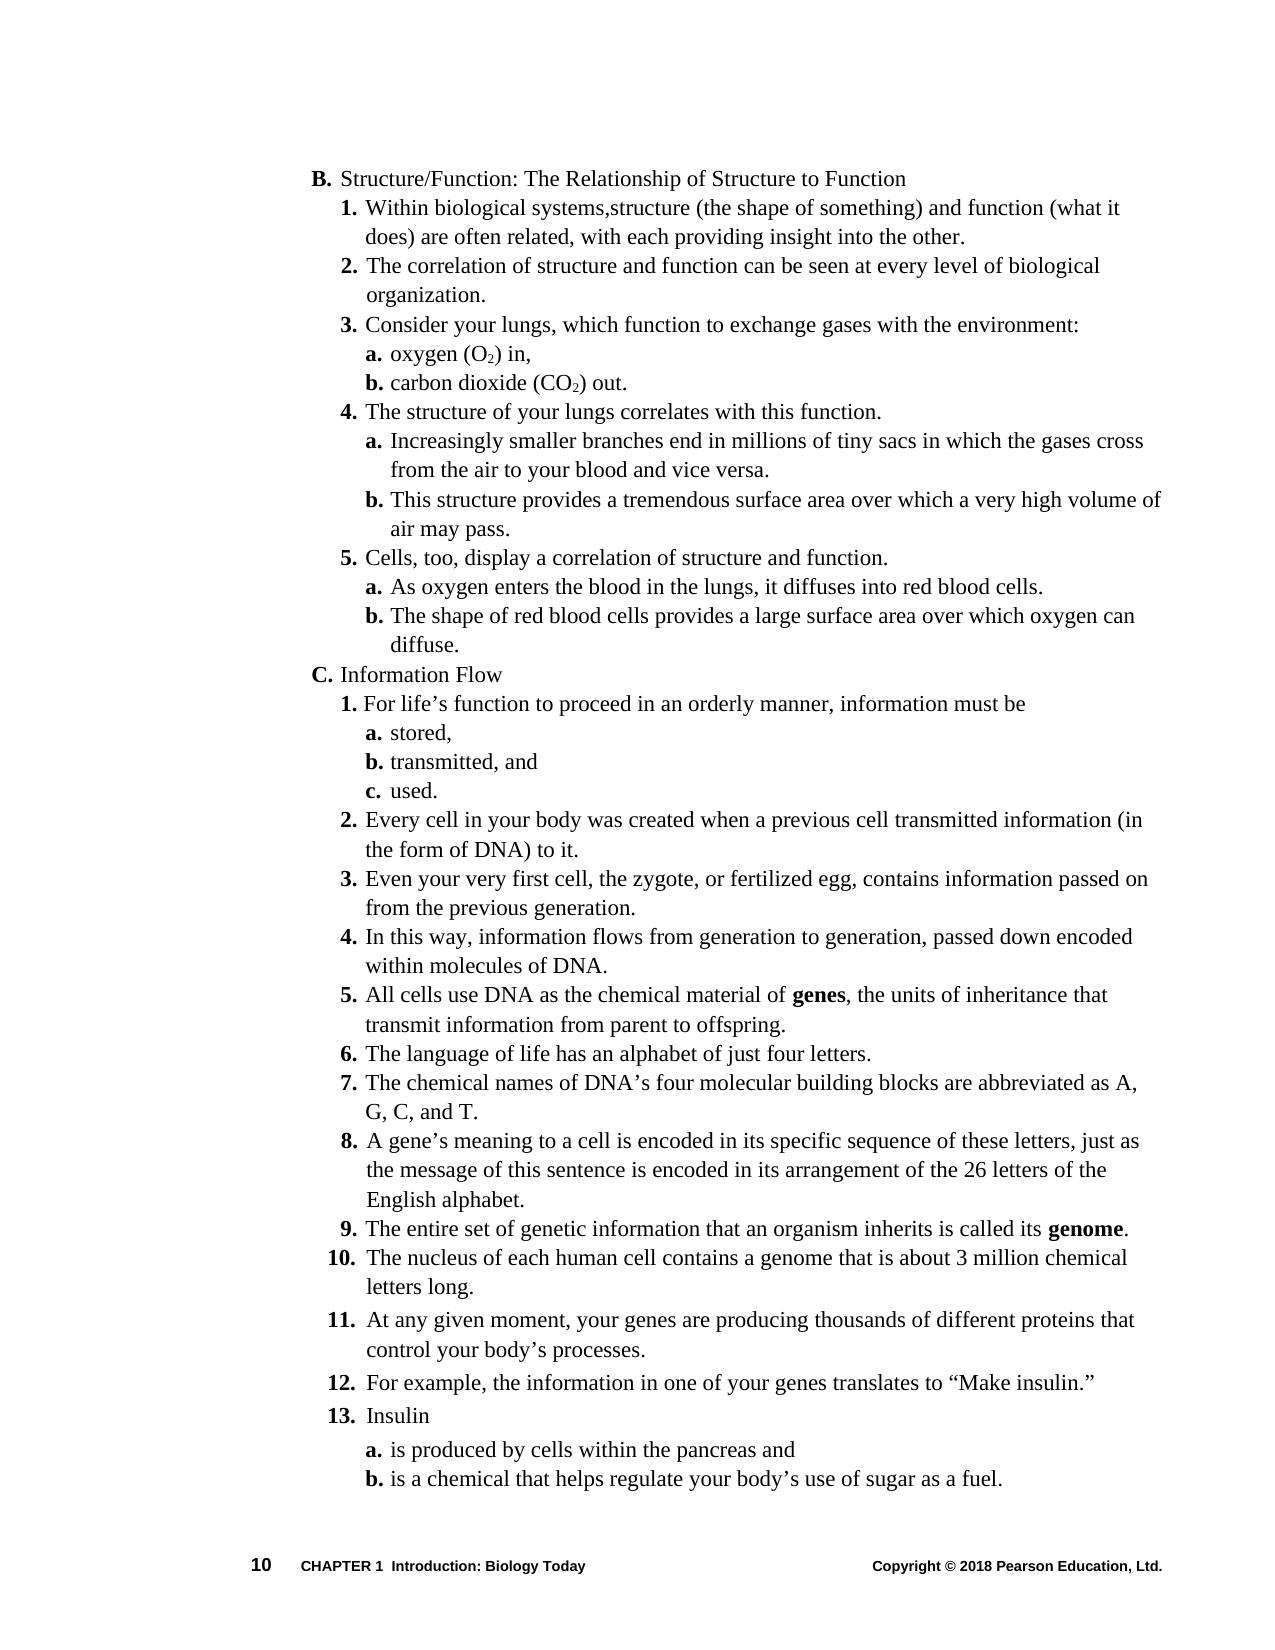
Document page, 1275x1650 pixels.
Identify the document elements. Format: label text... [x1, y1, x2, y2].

text 10. The nucleus of each human cell contains a genome that is about 3 million chemical letters long. [327, 1241, 1162, 1299]
text b. This structure provides a tremendous surface area over which a very high volume of air may pass. [365, 483, 1162, 541]
text b. carbon dioxide (CO2) out. [365, 366, 1162, 395]
text C. Information Flow [311, 658, 1162, 687]
text 4. In this way, information flows from generation to generation, passed down encoded within molecules of DNA. [340, 920, 1162, 979]
text a. oxygen (O2) in, [365, 337, 1162, 366]
text 2. Every cell in your body was created when a previous cell transmitted information (in the form of DNA) to it. [340, 804, 1162, 862]
text a. As oxygen enters the blood in the lungs, it diffuses into red blood cells. [365, 570, 1162, 599]
text a. stored, [365, 716, 1162, 745]
text 13. Insulin [327, 1399, 1162, 1429]
text b. is a chemical that helps regulate your body’s use of sugar as a fuel. [365, 1462, 1162, 1491]
text b. transmitted, and [365, 745, 1162, 774]
text 7. The chemical names of DNA’s four molecular building blocks are abbreviated as A, G, C, and T. [340, 1066, 1162, 1124]
text 5. All cells use DNA as the chemical material of genes, the units of inheritance that transmit information from parent to offspring. [340, 979, 1162, 1037]
text c. used. [365, 774, 1162, 804]
text 1. For life’s function to proceed in an orderly manner, information must be [340, 687, 1162, 716]
text 8. A gene’s meaning to a cell is encoded in its specific sequence of these letters, just as the message of this sentence is encoded in its arrangement of the 26 letters of the English alphabet. [341, 1124, 1162, 1212]
text b. The shape of red blood cells provides a large surface area over which oxygen can diffuse. [365, 599, 1162, 658]
text 4. The structure of your lungs correlates with this function. [340, 395, 1162, 424]
text 6. The language of life has an alphabet of just four letters. [340, 1037, 1162, 1066]
text 3. Even your very first cell, the zygote, or fertilized egg, contains information passed on from the previous generation. [340, 862, 1162, 920]
text 11. At any given moment, your genes are producing thousands of different proteins that control your body’s processes. [327, 1304, 1162, 1362]
text 5. Cells, too, display a correlation of structure and function. [340, 541, 1162, 570]
text a. is produced by cells within the pancreas and [365, 1433, 1162, 1462]
text B. Structure/Function: The Relationship of Structure to Function [311, 162, 1162, 191]
text a. Increasingly smaller branches end in millions of tiny sacs in which the gases cross from the air to your blood and vice versa. [365, 424, 1162, 483]
text 9. The entire set of genetic information that an organism inherits is called its genome. [340, 1212, 1162, 1241]
text 1. Within biological systems,structure (the shape of something) and function (what it does) are often related, with each providing insight into the other. [340, 191, 1162, 249]
text 12. For example, the information in one of your genes translates to “Make insulin.” [327, 1366, 1162, 1395]
text 2. The correlation of structure and function can be seen at every level of biological organization. [341, 249, 1162, 308]
text 3. Consider your lungs, which function to exchange gases with the environment: [340, 308, 1162, 337]
